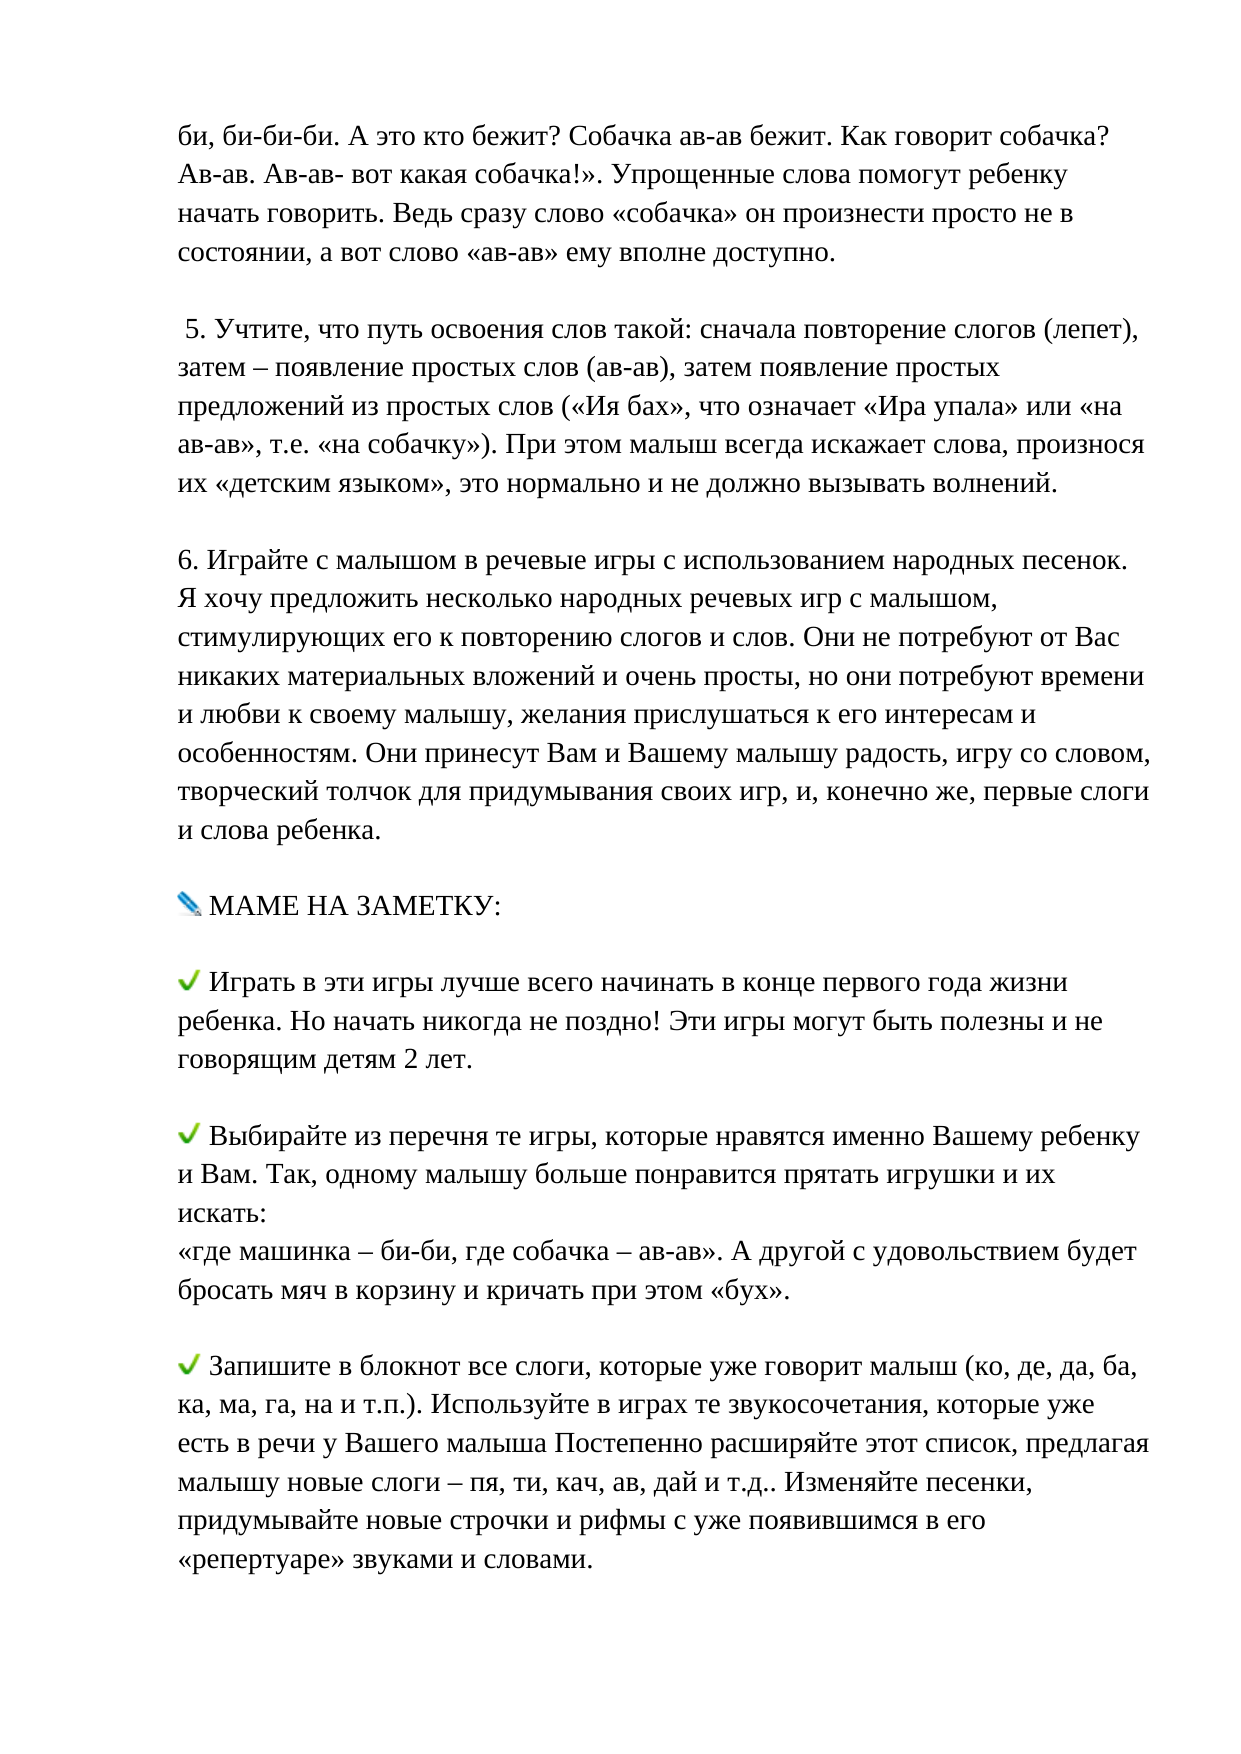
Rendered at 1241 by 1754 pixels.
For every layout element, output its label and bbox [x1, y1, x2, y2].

picture [177, 891, 202, 916]
picture [177, 1351, 202, 1376]
picture [177, 967, 202, 992]
text [177, 118, 1152, 1613]
picture [177, 1120, 202, 1145]
